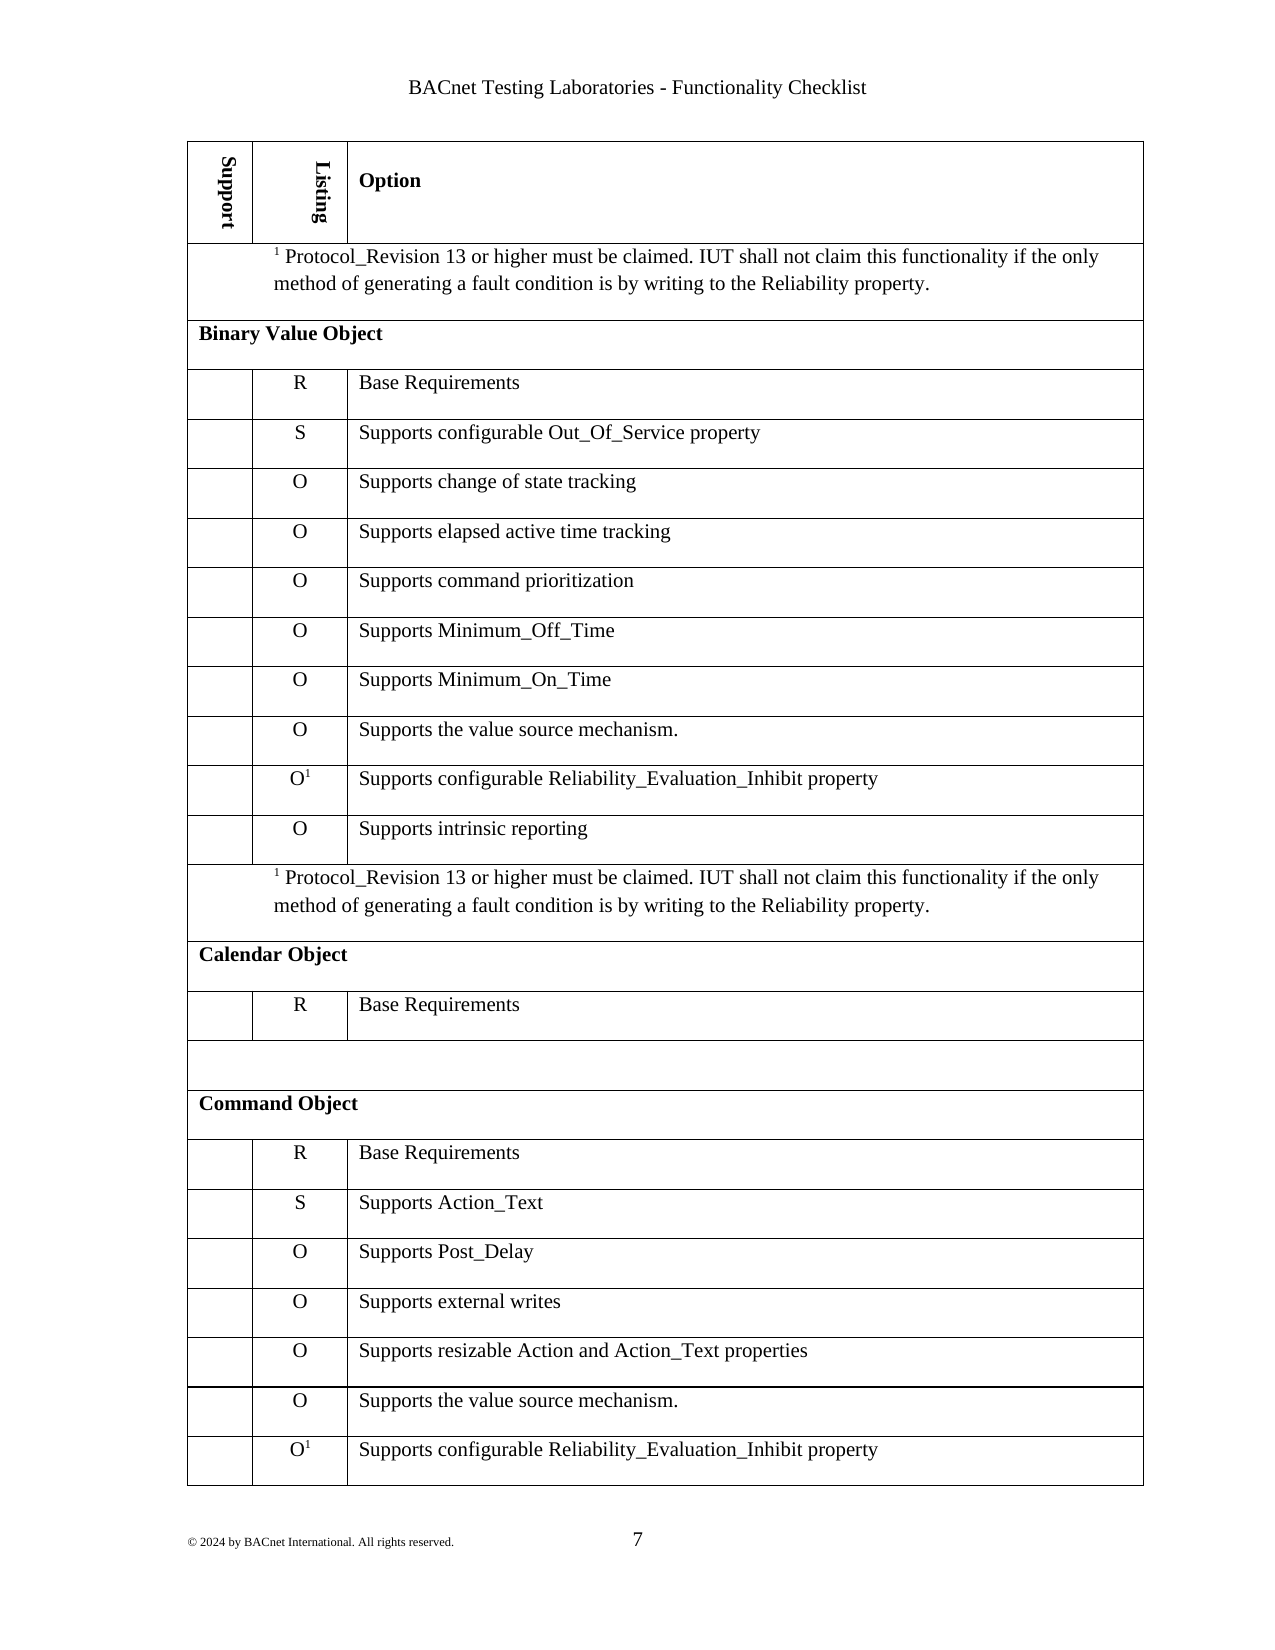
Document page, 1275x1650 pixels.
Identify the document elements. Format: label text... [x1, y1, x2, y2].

table_cell Supports configurable Reliability_Evaluation_Inhibit property [348, 766, 1143, 814]
table_cell Supports Action_Text [348, 1190, 1143, 1238]
table_cell S [253, 420, 347, 468]
table_cell [188, 568, 252, 617]
table_cell Supports Minimum_Off_Time [348, 618, 1143, 666]
table_cell [188, 766, 252, 814]
table_cell [188, 1239, 252, 1287]
table_cell O [253, 816, 347, 864]
table_cell [188, 618, 252, 666]
table_cell [188, 1190, 252, 1238]
table_cell [188, 519, 252, 567]
table_cell 1 Protocol_Revision 13 or higher must be claimed. IUT shall not claim this functionality if the only method of generating a fault condition is by writing to the Reliability property. [188, 865, 1143, 941]
table_cell Base Requirements [348, 1140, 1143, 1188]
table_cell O [253, 667, 347, 716]
table_cell [188, 1338, 252, 1386]
table_cell Base Requirements [348, 992, 1143, 1040]
table_cell Calendar Object [188, 942, 1143, 991]
table_cell Supports resizable Action and Action_Text properties [348, 1338, 1143, 1386]
table_cell [188, 992, 252, 1040]
table_cell Supports the value source mechanism. [348, 717, 1143, 765]
table_cell [188, 1388, 252, 1436]
table_cell 1 Protocol_Revision 13 or higher must be claimed. IUT shall not claim this functionality if the only method of generating a fault condition is by writing to the Reliability property. [188, 244, 1143, 320]
table_cell [188, 1041, 1143, 1089]
table_cell R [253, 370, 347, 419]
table_cell Supports elapsed active time tracking [348, 519, 1143, 567]
table_cell Binary Value Object [188, 321, 1143, 369]
table_cell O [253, 519, 347, 567]
table_cell [188, 717, 252, 765]
table_cell [188, 1140, 252, 1188]
table_cell [188, 370, 252, 419]
table_cell Supports the value source mechanism. [348, 1388, 1143, 1436]
table_header Option [348, 142, 1143, 243]
table_cell [188, 469, 252, 518]
table_cell O [253, 469, 347, 518]
table_cell O [253, 1338, 347, 1386]
table_cell R [253, 992, 347, 1040]
table_cell Supports external writes [348, 1289, 1143, 1337]
table_cell Supports configurable Out_Of_Service property [348, 420, 1143, 468]
table_header Support [188, 142, 252, 243]
table_cell [188, 816, 252, 864]
table_cell O [253, 1388, 347, 1436]
table_cell [188, 1289, 252, 1337]
table_cell O [253, 1289, 347, 1337]
table_cell [188, 420, 252, 468]
table_cell R [253, 1140, 347, 1188]
table_cell Supports command prioritization [348, 568, 1143, 617]
table_cell Supports Post_Delay [348, 1239, 1143, 1287]
table_cell [188, 1437, 252, 1485]
table_header Listing [253, 142, 347, 243]
table_cell [188, 667, 252, 716]
table_cell Supports intrinsic reporting [348, 816, 1143, 864]
table_cell Base Requirements [348, 370, 1143, 419]
table_cell O [253, 717, 347, 765]
table_cell Command Object [188, 1091, 1143, 1139]
table_cell Supports Minimum_On_Time [348, 667, 1143, 716]
table_cell O [253, 1239, 347, 1287]
table_cell O1 [253, 766, 347, 814]
table_cell S [253, 1190, 347, 1238]
table_cell O [253, 618, 347, 666]
table_cell O [253, 568, 347, 617]
table_cell Supports configurable Reliability_Evaluation_Inhibit property [348, 1437, 1143, 1485]
table_cell Supports change of state tracking [348, 469, 1143, 518]
table_cell O1 [253, 1437, 347, 1485]
